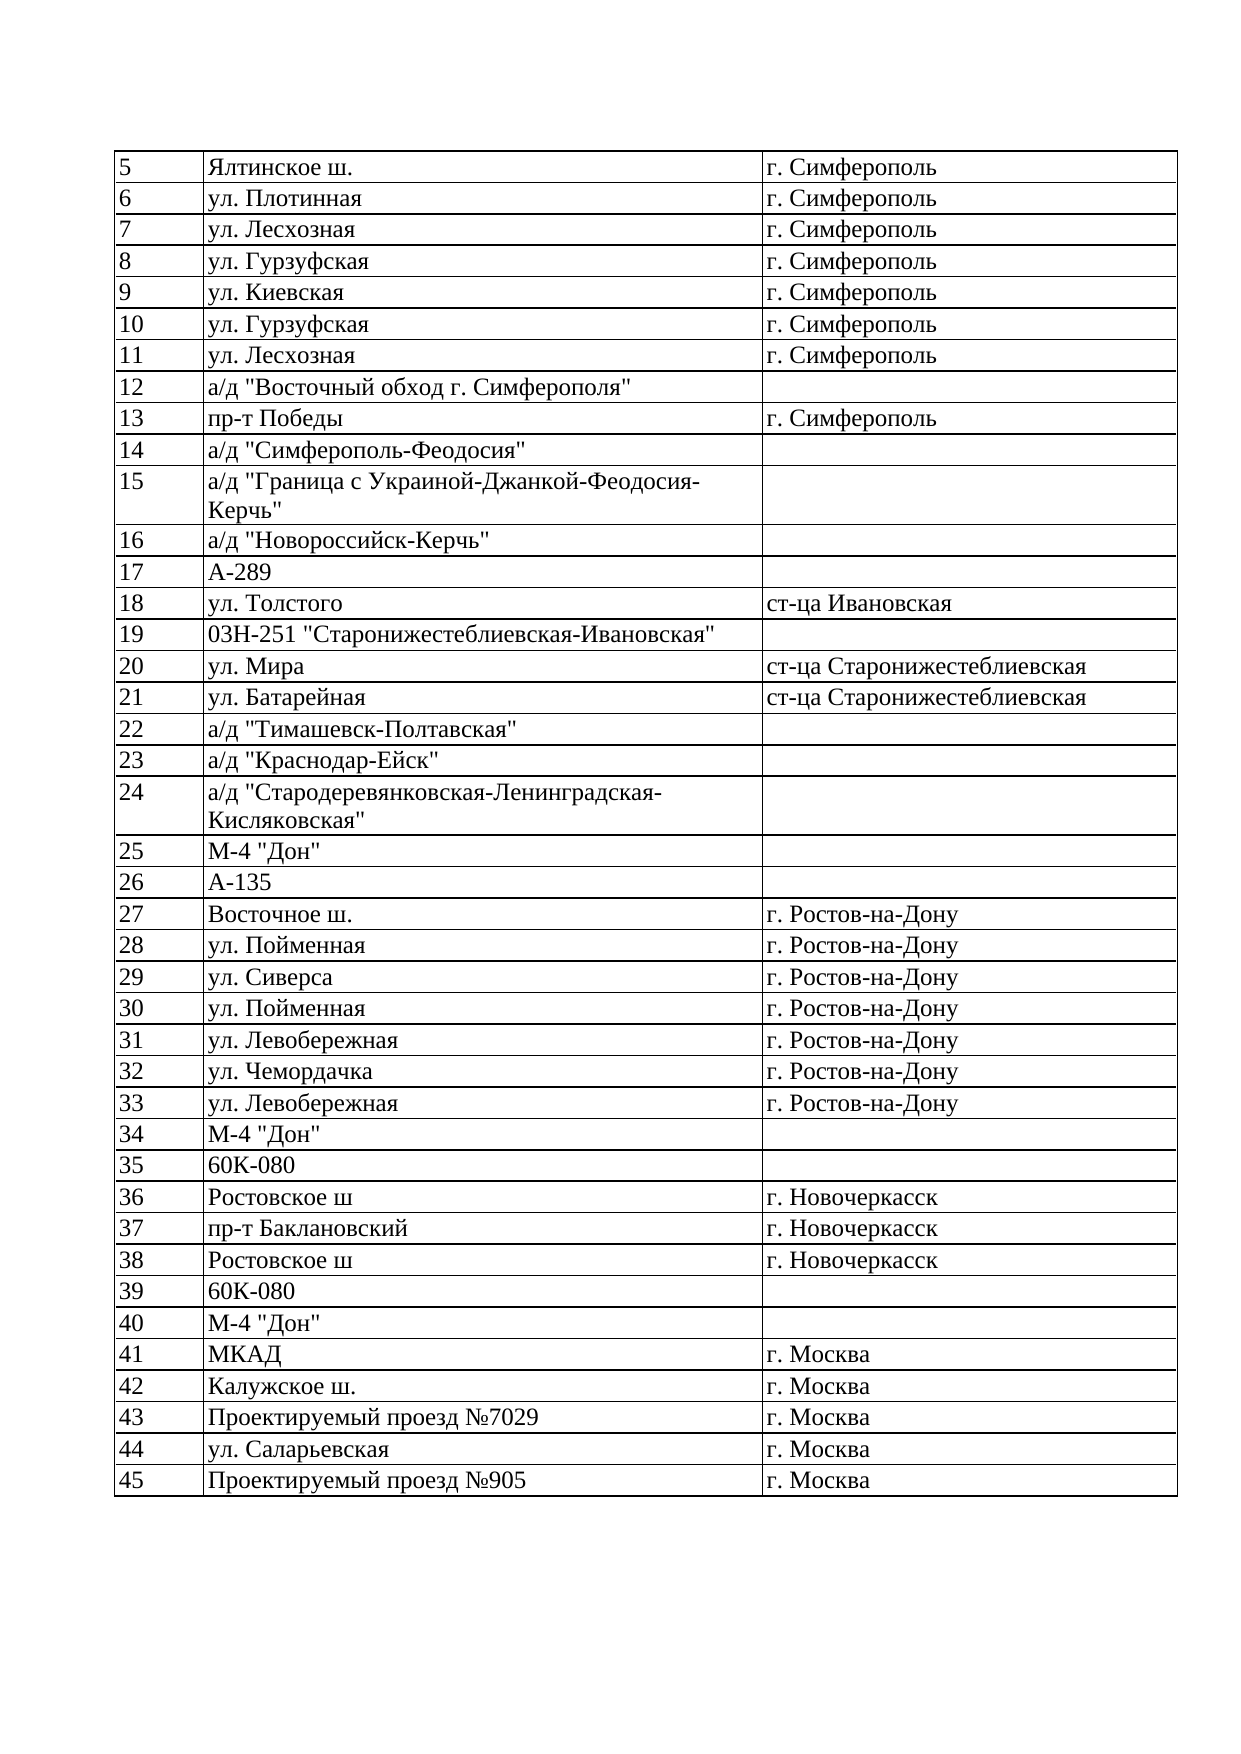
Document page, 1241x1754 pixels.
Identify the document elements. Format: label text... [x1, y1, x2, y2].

table_cell 28 [115, 930, 203, 960]
table_cell ул. Чемордачка [204, 1056, 762, 1086]
table_cell а/д "Тимашевск-Полтавская" [204, 714, 762, 744]
table_cell ул. Лесхозная [204, 340, 762, 370]
table_cell г. Ростов-на-Дону [763, 929, 1177, 960]
table_cell 12 [115, 371, 203, 402]
table_cell 03Н-251 "Старонижестеблиевская-Ивановская" [204, 620, 762, 649]
table_cell 60К-080 [204, 1276, 762, 1306]
table_cell г. Ростов-на-Дону [763, 897, 1177, 929]
table_cell 5 [115, 152, 203, 181]
table_cell г. Москва [763, 1369, 1177, 1401]
table_cell 22 [115, 714, 203, 744]
table_cell 60К-080 [204, 1151, 762, 1180]
table_cell г. Ростов-на-Дону [763, 992, 1177, 1023]
table_cell 27 [115, 898, 203, 929]
table_cell 24 [115, 776, 203, 834]
table_cell 23 [115, 745, 203, 775]
table_cell г. Новочеркасск [763, 1180, 1177, 1212]
table_cell ул. Гурзуфская [204, 309, 762, 339]
table_cell ул. Пойменная [204, 993, 762, 1023]
table_cell [763, 713, 1177, 744]
table_cell ст-ца Старонижестеблиевская [763, 681, 1177, 712]
table_cell М-4 "Дон" [204, 1119, 762, 1149]
table_cell а/д "Граница с Украиной-Джанкой-Феодосия-Керчь" [204, 466, 762, 524]
table_cell г. Новочеркасск [763, 1243, 1177, 1275]
table_cell [763, 555, 1177, 587]
table_cell Проектируемый проезд №905 [204, 1465, 762, 1495]
table_cell 25 [115, 835, 203, 866]
table_cell г. Симферополь [763, 152, 1177, 181]
table_cell г. Москва [763, 1432, 1177, 1463]
table_cell 41 [115, 1339, 203, 1369]
table_cell ул. Саларьевская [204, 1434, 762, 1463]
table_cell 9 [115, 277, 203, 307]
table_cell г. Симферополь [763, 307, 1177, 339]
table_cell ст-ца Ивановская [763, 587, 1177, 618]
table_cell [763, 1275, 1177, 1306]
table_cell 16 [115, 525, 203, 555]
table_cell 38 [115, 1244, 203, 1275]
table_cell Ялтинское ш. [204, 152, 762, 181]
table_cell [763, 524, 1177, 555]
table_cell г. Ростов-на-Дону [763, 960, 1177, 992]
table_cell Ростовское ш [204, 1245, 762, 1275]
table_cell [763, 866, 1177, 897]
table_cell 30 [115, 993, 203, 1023]
table_cell ул. Киевская [204, 277, 762, 307]
table_cell а/д "Стародеревянковская-Ленинградская-Кисляковская" [204, 777, 762, 834]
table_cell пр-т Победы [204, 403, 762, 433]
table_cell г. Москва [763, 1464, 1177, 1495]
table_cell ул. Пойменная [204, 930, 762, 960]
table_cell г. Ростов-на-Дону [763, 1086, 1177, 1117]
table_cell А-289 [204, 557, 762, 587]
table_cell г. Симферополь [763, 244, 1177, 276]
table_cell [763, 433, 1177, 464]
table_cell г. Новочеркасск [763, 1212, 1177, 1243]
table_cell Калужское ш. [204, 1371, 762, 1401]
table_cell г. Симферополь [763, 276, 1177, 307]
table_cell 44 [115, 1433, 203, 1463]
table_cell 45 [115, 1465, 203, 1495]
table_cell ул. Гурзуфская [204, 246, 762, 276]
table_cell 7 [115, 214, 203, 244]
table_cell 37 [115, 1213, 203, 1243]
table_cell г. Симферополь [763, 181, 1177, 213]
table_cell 31 [115, 1024, 203, 1054]
table_cell 40 [115, 1307, 203, 1338]
table_cell а/д "Новороссийск-Керчь" [204, 525, 762, 555]
table_cell ул. Толстого [204, 588, 762, 618]
table_cell ул. Лесхозная [204, 215, 762, 244]
table_cell [763, 834, 1177, 866]
table_cell пр-т Баклановский [204, 1213, 762, 1243]
table_cell 26 [115, 867, 203, 897]
table_cell 34 [115, 1119, 203, 1149]
table_cell 19 [115, 619, 203, 649]
table_cell [763, 1149, 1177, 1180]
table_cell 15 [115, 466, 203, 524]
table_cell 43 [115, 1402, 203, 1432]
table_cell 39 [115, 1276, 203, 1306]
table_cell 36 [115, 1181, 203, 1212]
table_cell [763, 744, 1177, 775]
table_cell ул. Левобережная [204, 1025, 762, 1054]
table_cell М-4 "Дон" [204, 1308, 762, 1338]
table_cell г. Москва [763, 1338, 1177, 1369]
table_cell 35 [115, 1150, 203, 1180]
table_cell [763, 370, 1177, 402]
table_cell 20 [115, 651, 203, 681]
table_cell а/д "Симферополь-Феодосия" [204, 435, 762, 464]
table_cell а/д "Краснодар-Ейск" [204, 746, 762, 775]
table_cell [763, 775, 1177, 834]
table_cell г. Симферополь [763, 402, 1177, 433]
table_cell 33 [115, 1087, 203, 1117]
table_cell г. Симферополь [763, 339, 1177, 370]
table_cell Восточное ш. [204, 899, 762, 929]
table_cell г. Москва [763, 1401, 1177, 1432]
table_cell 32 [115, 1056, 203, 1086]
table_cell 29 [115, 961, 203, 992]
table_cell МКАД [204, 1339, 762, 1369]
table_cell [763, 1306, 1177, 1338]
table_cell ст-ца Старонижестеблиевская [763, 650, 1177, 681]
table_cell 10 [115, 308, 203, 339]
table_cell г. Ростов-на-Дону [763, 1055, 1177, 1086]
table_cell 11 [115, 340, 203, 370]
table_cell 42 [115, 1370, 203, 1401]
table_cell ул. Левобережная [204, 1088, 762, 1117]
table_cell ул. Плотинная [204, 183, 762, 213]
table_cell г. Симферополь [763, 213, 1177, 244]
table_cell г. Ростов-на-Дону [763, 1023, 1177, 1054]
table_cell а/д "Восточный обход г. Симферополя" [204, 372, 762, 402]
table_cell [763, 465, 1177, 524]
table_cell ул. Мира [204, 651, 762, 681]
table_cell ул. Батарейная [204, 683, 762, 712]
table_cell 13 [115, 403, 203, 433]
table_cell 6 [115, 183, 203, 213]
table_cell 14 [115, 434, 203, 464]
table_cell 18 [115, 588, 203, 618]
table_cell Ростовское ш [204, 1182, 762, 1212]
table_cell 8 [115, 245, 203, 276]
table_cell 21 [115, 682, 203, 712]
table_cell 17 [115, 556, 203, 587]
table_cell ул. Сиверса [204, 962, 762, 992]
table_cell [763, 618, 1177, 649]
table_cell [763, 1118, 1177, 1149]
table_cell Проектируемый проезд №7029 [204, 1402, 762, 1432]
table_cell А-135 [204, 867, 762, 897]
table_cell М-4 "Дон" [204, 836, 762, 866]
